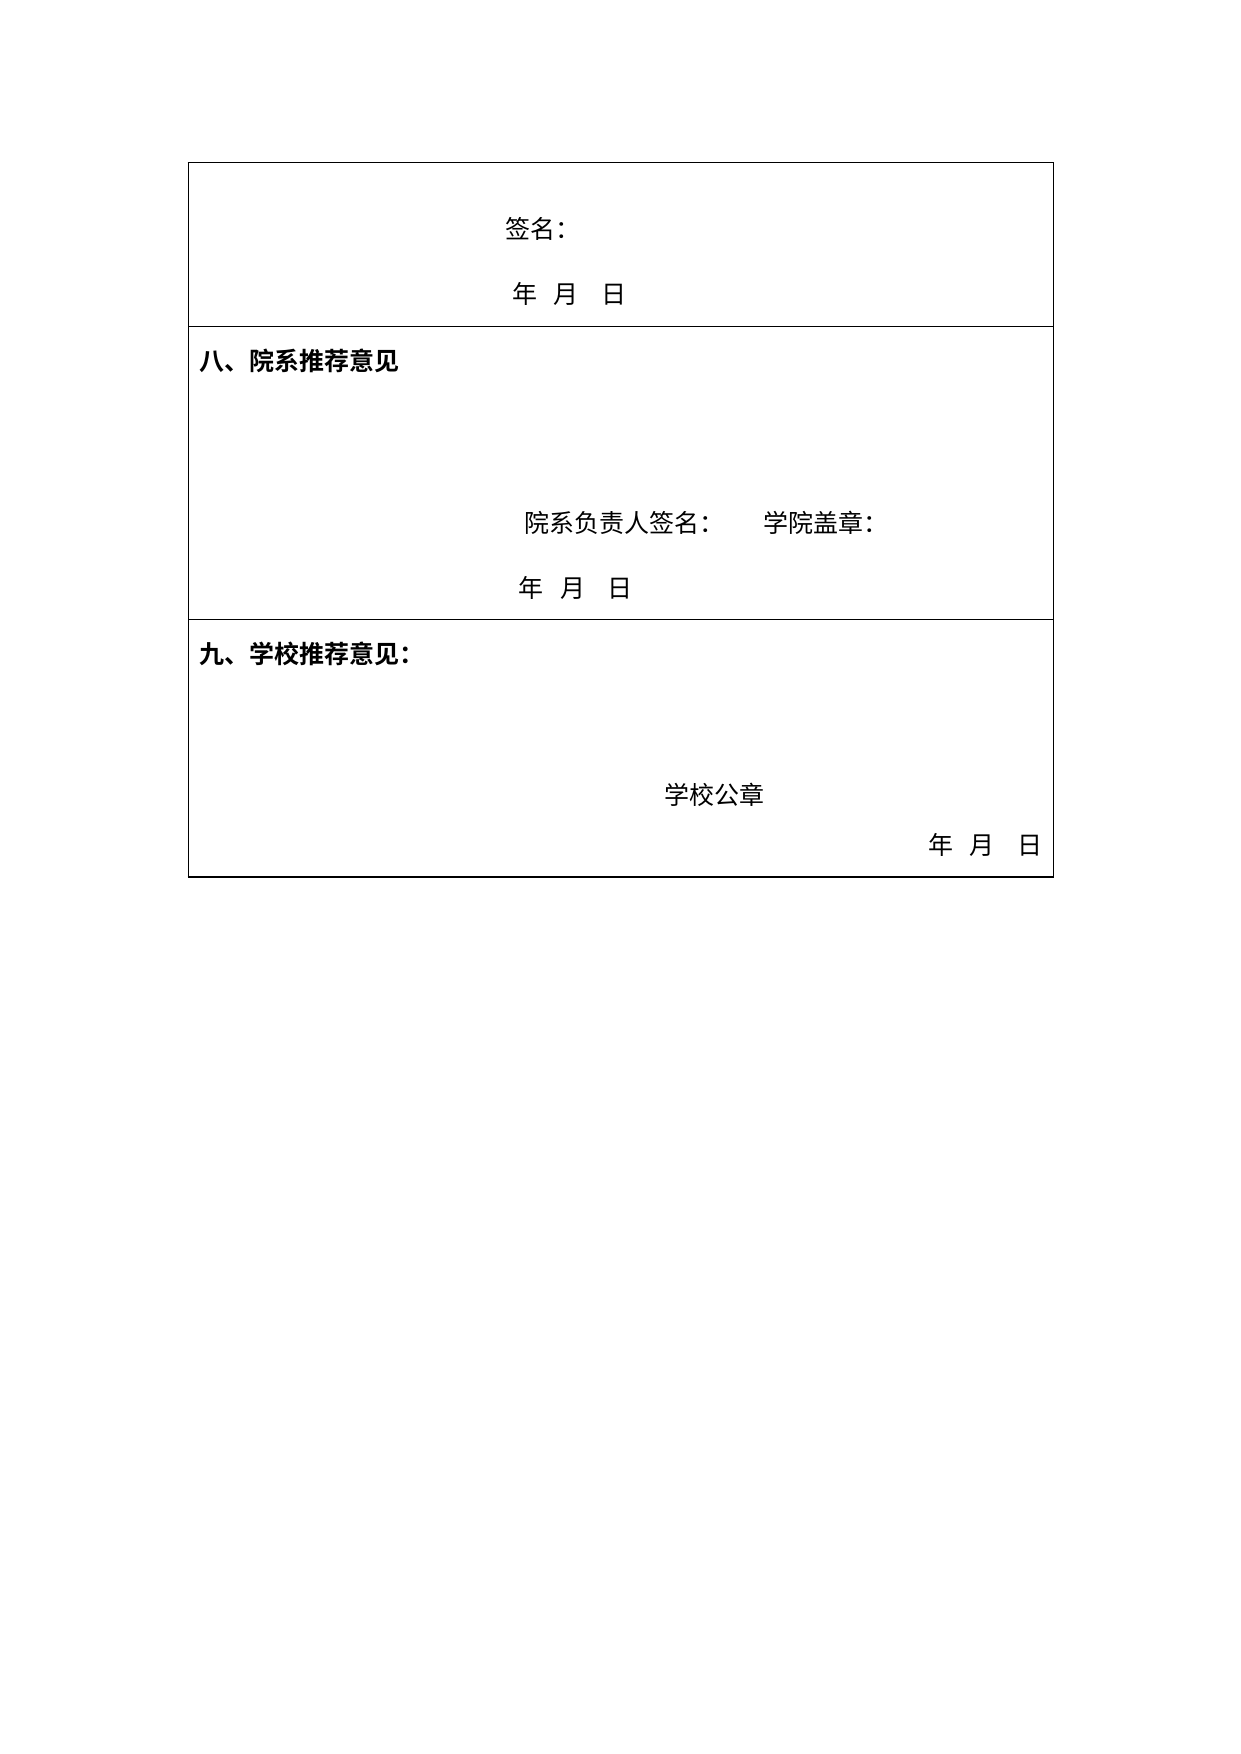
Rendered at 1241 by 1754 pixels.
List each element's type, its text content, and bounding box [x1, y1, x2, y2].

table_cell 九、学校推荐意见： 学校公章 年 月 日 [189, 620, 1053, 876]
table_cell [189, 163, 1053, 326]
table_cell 八、院系推荐意见 院系负责人签名： 学院盖章： 年 月 日 [189, 327, 1053, 619]
